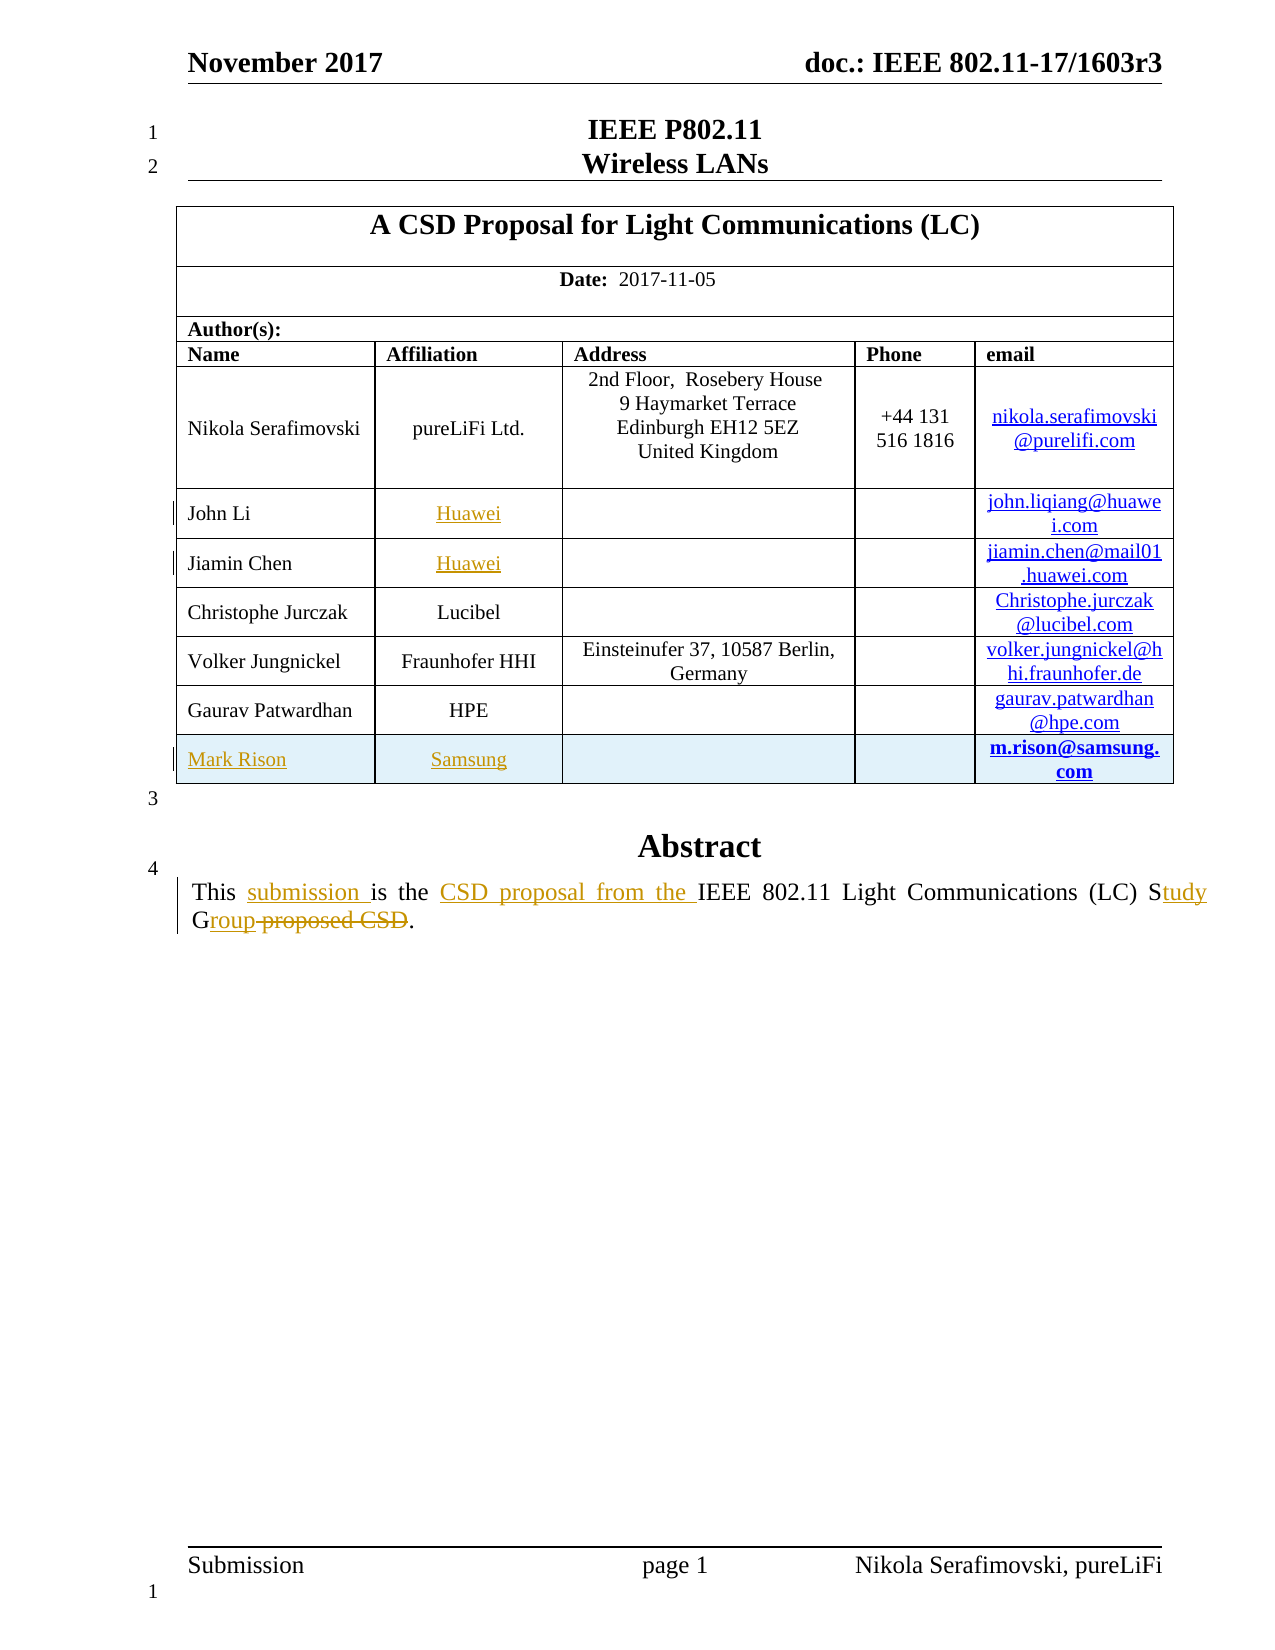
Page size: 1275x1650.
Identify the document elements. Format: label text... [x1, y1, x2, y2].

table_cell [563, 686, 854, 734]
table_cell Name [177, 342, 374, 366]
table_cell Gaurav Patwardhan [177, 686, 374, 734]
table_cell Christophe.jurczak@lucibel.com [976, 588, 1173, 636]
table_cell john.liqiang@huawei.com [976, 489, 1173, 537]
table_cell Christophe Jurczak [177, 588, 374, 636]
table_header A CSD Proposal for Light Communications (LC) [177, 207, 1173, 266]
table_cell nikola.serafimovski@purelifi.com [976, 367, 1173, 488]
table_cell [856, 588, 974, 636]
table_cell Affiliation [376, 342, 562, 366]
table_cell pureLiFi Ltd. [376, 367, 562, 488]
table_cell email [976, 342, 1173, 366]
table_cell [856, 637, 974, 685]
table_cell gaurav.patwardhan@hpe.com [976, 686, 1173, 734]
table_cell jiamin.chen@mail01.huawei.com [976, 539, 1173, 587]
table_cell Volker Jungnickel [177, 637, 374, 685]
table_cell Address [563, 342, 854, 366]
table_cell Fraunhofer HHI [376, 637, 562, 685]
table_cell [563, 539, 854, 587]
table_cell [856, 539, 974, 587]
table_cell Einsteinufer 37, 10587 Berlin, Germany [563, 637, 854, 685]
table_cell [376, 539, 562, 587]
text IEEE P802.11 Wireless LANs [187, 112, 1162, 181]
table_cell [856, 686, 974, 734]
table_cell Author(s): [177, 317, 1173, 341]
table_cell Phone [856, 342, 974, 366]
table_cell Jiamin Chen [177, 539, 374, 587]
table_cell Nikola Serafimovski [177, 367, 374, 488]
table_cell [563, 588, 854, 636]
table_cell [856, 489, 974, 537]
table_cell +44 131 516 1816 [856, 367, 974, 488]
table_cell 2nd Floor, Rosebery House 9 Haymarket Terrace Edinburgh EH12 5EZ United Kingdom [563, 367, 854, 488]
table_cell John Li [177, 489, 374, 537]
table_cell [376, 489, 562, 537]
table_cell HPE [376, 686, 562, 734]
table_cell Date: 2017-11-05 [177, 267, 1173, 316]
table_cell volker.jungnickel@hhi.fraunhofer.de [976, 637, 1173, 685]
table_cell [563, 489, 854, 537]
table_cell Lucibel [376, 588, 562, 636]
